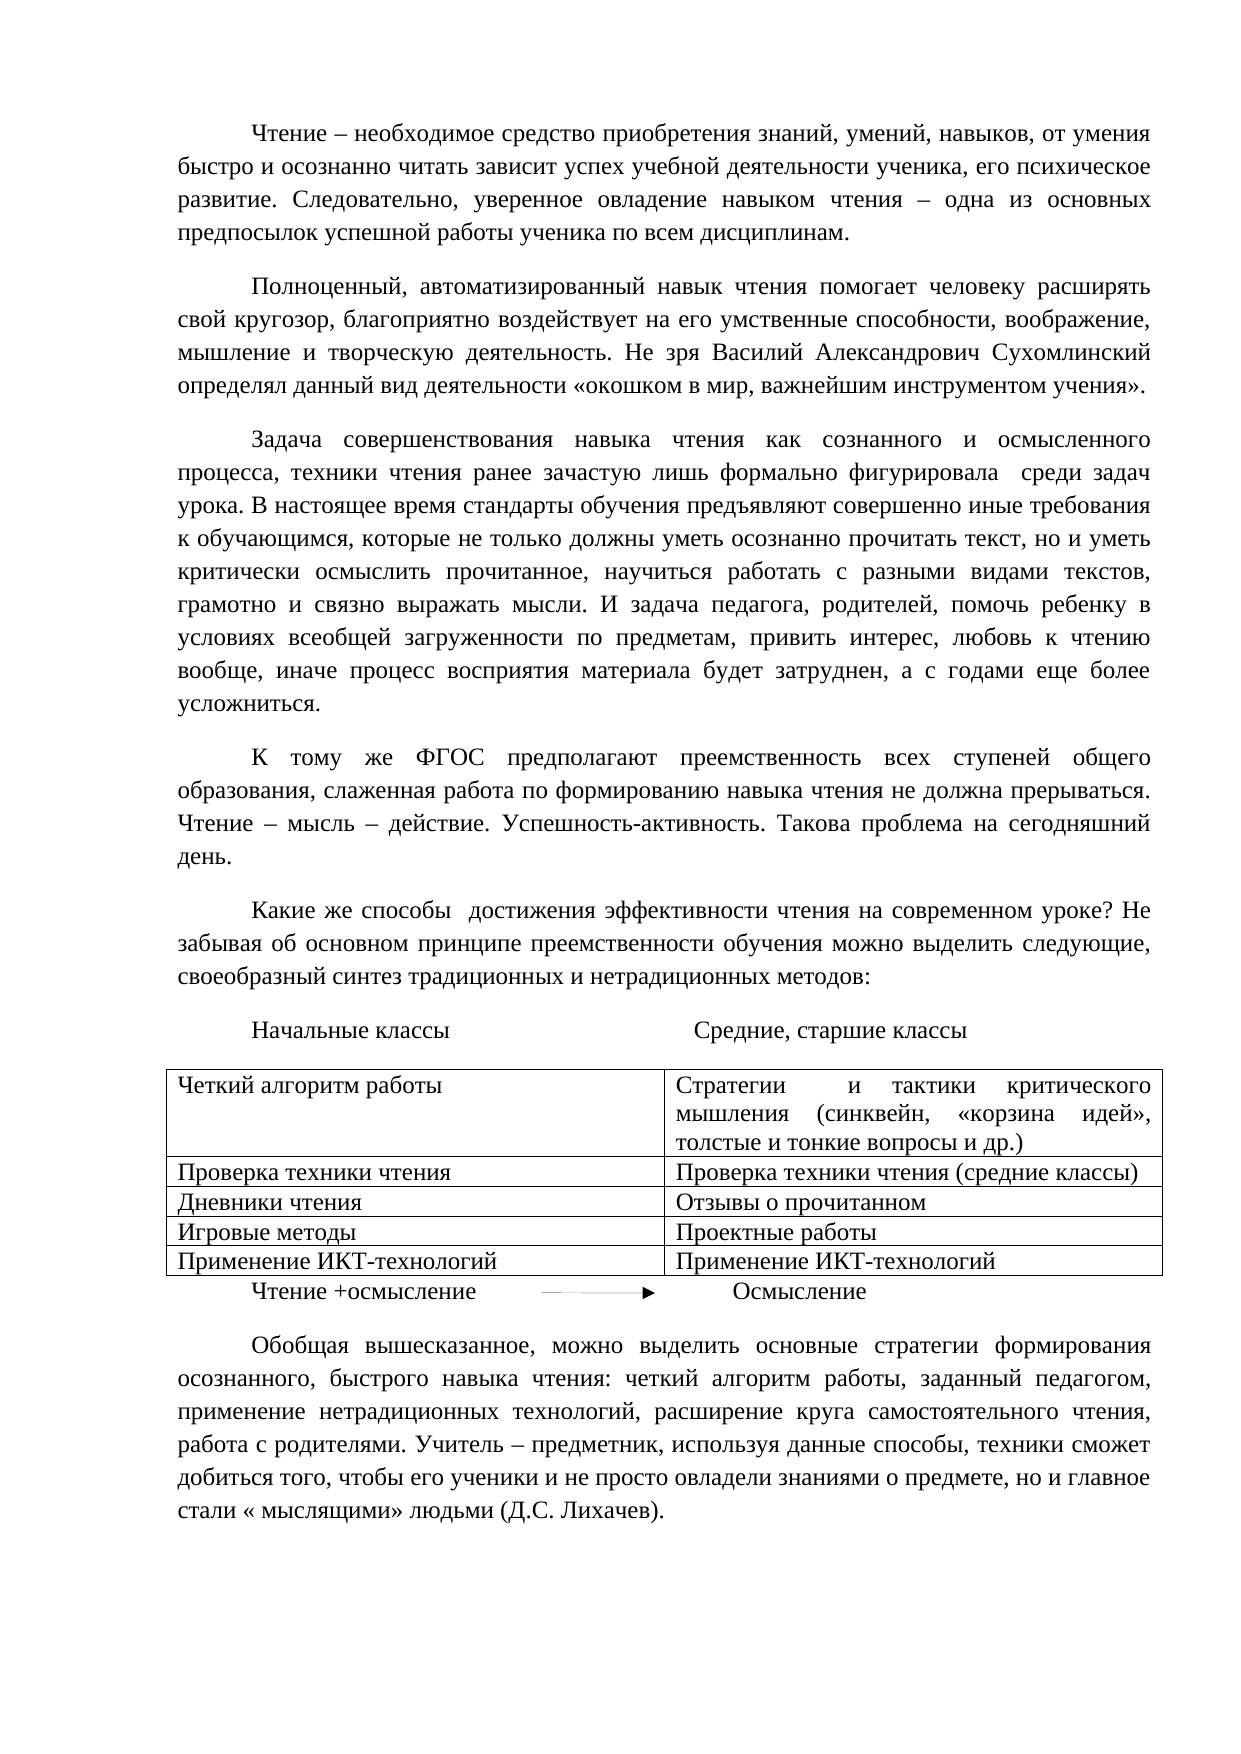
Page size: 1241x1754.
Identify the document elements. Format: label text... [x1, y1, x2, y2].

text К тому же ФГОС предполагают преемственность всех ступеней общего образования, слаженная работа по формированию навыка чтения не должна прерываться. Чтение – мысль – действие. Успешность-активность. Такова проблема на сегодняшний день. [177, 742, 1152, 870]
text Обобщая вышесказанное, можно выделить основные стратегии формирования осознанного, быстрого навыка чтения: четкий алгоритм работы, заданный педагогом, применение нетрадиционных технологий, расширение круга самостоятельного чтения, работа с родителями. Учитель – предметник, используя данные способы, техники сможет добиться того, чтобы его ученики и не просто овладели знаниями о предмете, но и главное стали « мыслящими» людьми (Д.С. Лихачев). [177, 1330, 1152, 1524]
table_header Четкий алгоритм работы [167, 1070, 664, 1156]
text Какие же способы достижения эффективности чтения на современном уроке? Не забывая об основном принципе преемственности обучения можно выделить следующие, своеобразный синтез традиционных и нетрадиционных методов: [177, 895, 1152, 990]
table_cell Проверка техники чтения [167, 1157, 664, 1186]
table_cell Игровые методы [167, 1217, 664, 1245]
table_header Стратегии и тактики критического мышления (синквейн, «корзина идей», толстые и тонкие вопросы и др.) [665, 1070, 1162, 1156]
table_cell Применение ИКТ-технологий [167, 1246, 664, 1275]
text Чтение +осмысление Осмысление [177, 1276, 1152, 1305]
table_cell Проектные работы [665, 1217, 1162, 1245]
table_cell Отзывы о прочитанном [665, 1187, 1162, 1216]
text Задача совершенствования навыка чтения как сознанного и осмысленного процесса, техники чтения ранее зачастую лишь формально фигурировала среди задач урока. В настоящее время стандарты обучения предъявляют совершенно иные требования к обучающимся, которые не только должны уметь осознанно прочитать текст, но и уметь критически осмыслить прочитанное, научиться работать с разными видами текстов, грамотно и связно выражать мысли. И задача педагога, родителей, помочь ребенку в условиях всеобщей загруженности по предметам, привить интерес, любовь к чтению вообще, иначе процесс восприятия материала будет затруднен, а с годами еще более усложниться. [177, 424, 1152, 717]
text Начальные классы Средние, старшие классы [177, 1015, 1152, 1043]
text Полноценный, автоматизированный навык чтения помогает человеку расширять свой кругозор, благоприятно воздействует на его умственные способности, воображение, мышление и творческую деятельность. Не зря Василий Александрович Сухомлинский определял данный вид деятельности «окошком в мир, важнейшим инструментом учения». [177, 271, 1152, 399]
table_cell Дневники чтения [167, 1187, 664, 1216]
table_cell Применение ИКТ-технологий [665, 1246, 1162, 1275]
text Чтение – необходимое средство приобретения знаний, умений, навыков, от умения быстро и осознанно читать зависит успех учебной деятельности ученика, его психическое развитие. Следовательно, уверенное овладение навыком чтения – одна из основных предпосылок успешной работы ученика по всем дисциплинам. [177, 118, 1152, 246]
table_cell Проверка техники чтения (средние классы) [665, 1157, 1162, 1186]
